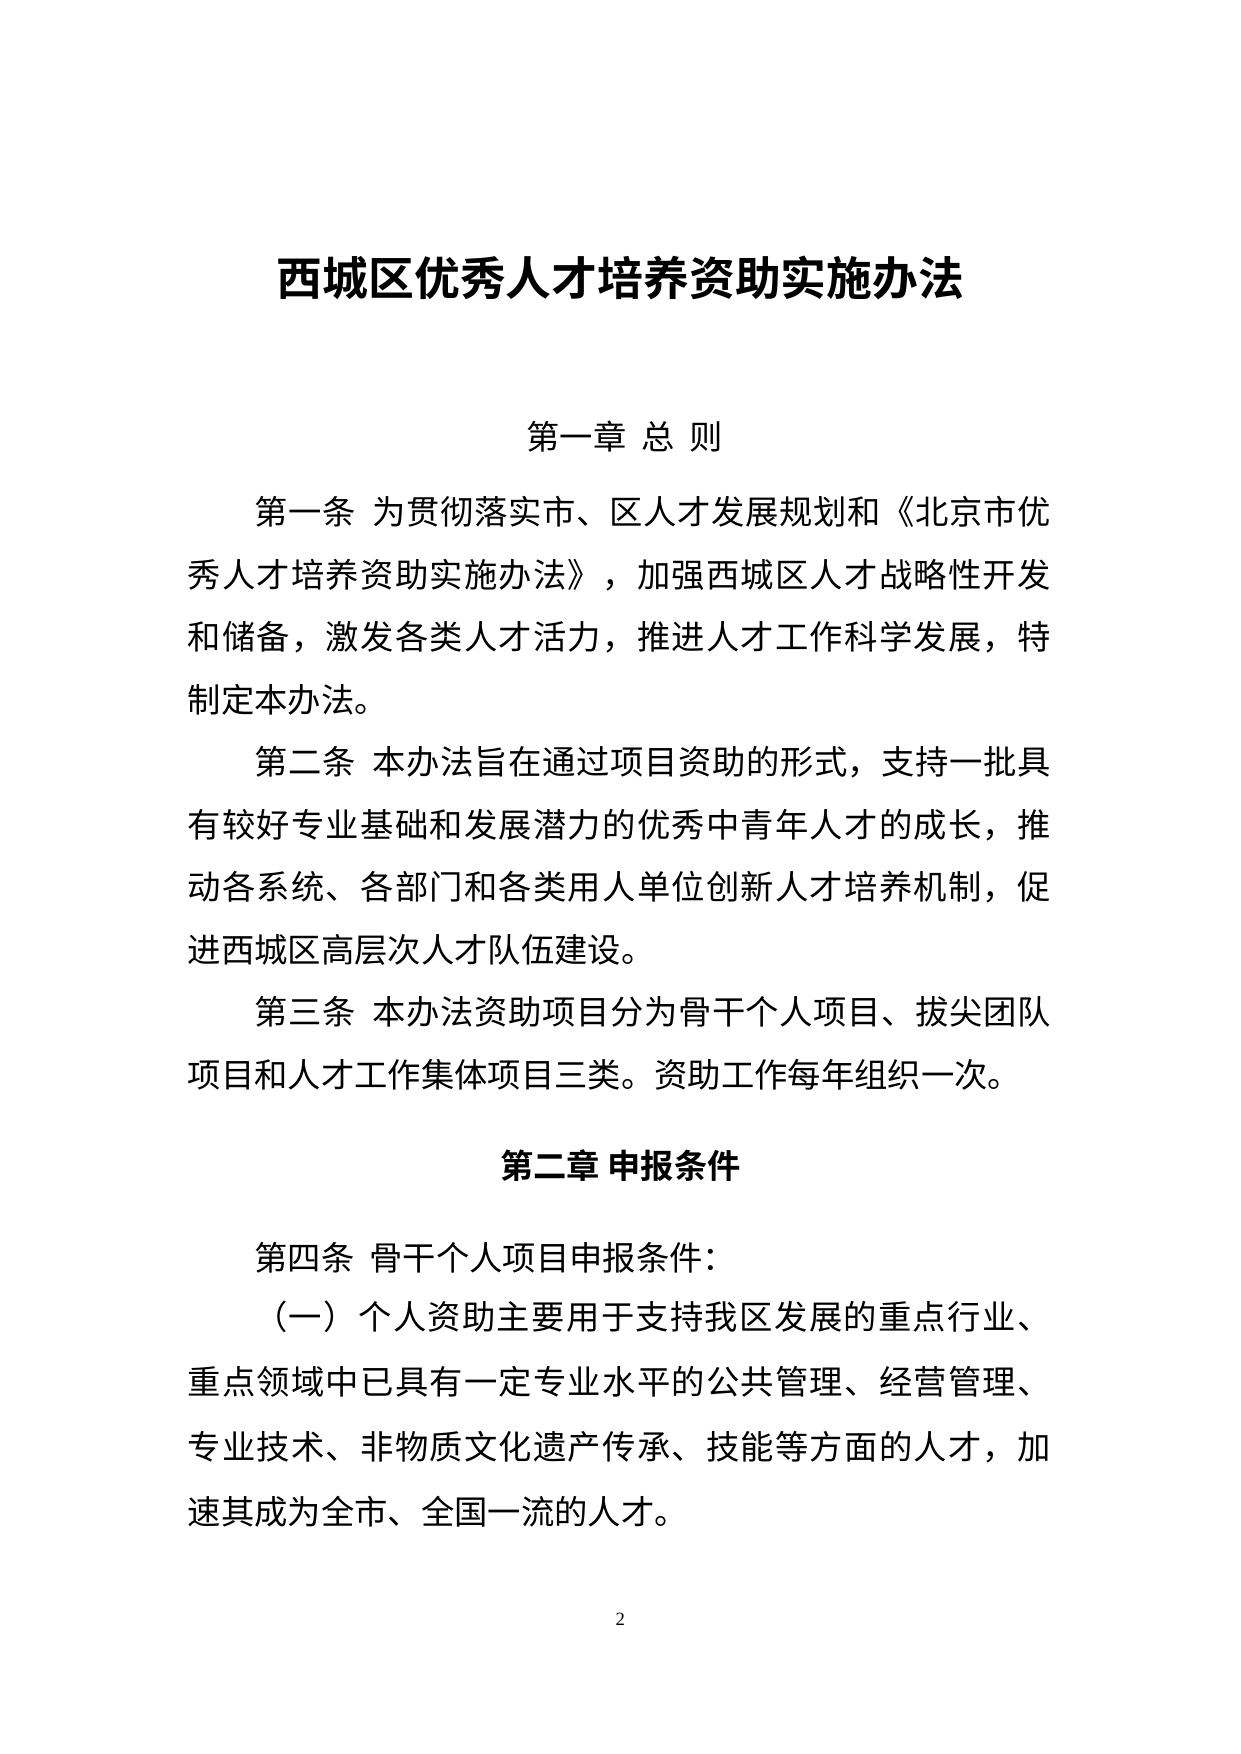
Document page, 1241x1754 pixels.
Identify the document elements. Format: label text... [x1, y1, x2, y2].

text 第三条 本办法资助项目分为骨干个人项目、拔尖团队项目和人才工作集体项目三类。资助工作每年组织一次。 [187, 974, 1053, 1099]
text 第一条 为贯彻落实市、区人才发展规划和《北京市优秀人才培养资助实施办法》，加强西城区人才战略性开发和储备，激发各类人才活力，推进人才工作科学发展，特制定本办法。 [187, 474, 1053, 724]
text 第二条 本办法旨在通过项目资助的形式，支持一批具有较好专业基础和发展潜力的优秀中青年人才的成长，推动各系统、各部门和各类用人单位创新人才培养机制，促进西城区高层次人才队伍建设。 [187, 724, 1053, 974]
text 西城区优秀人才培养资助实施办法 [187, 227, 1053, 324]
text 第四条 骨干个人项目申报条件： [187, 1220, 1053, 1283]
text 第一章 总 则 [187, 399, 1053, 462]
text （一）个人资助主要用于支持我区发展的重点行业、重点领域中已具有一定专业水平的公共管理、经营管理、专业技术、非物质文化遗产传承、技能等方面的人才，加速其成为全市、全国一流的人才。 [187, 1283, 1053, 1543]
text 第二章 申报条件 [187, 1129, 1053, 1191]
